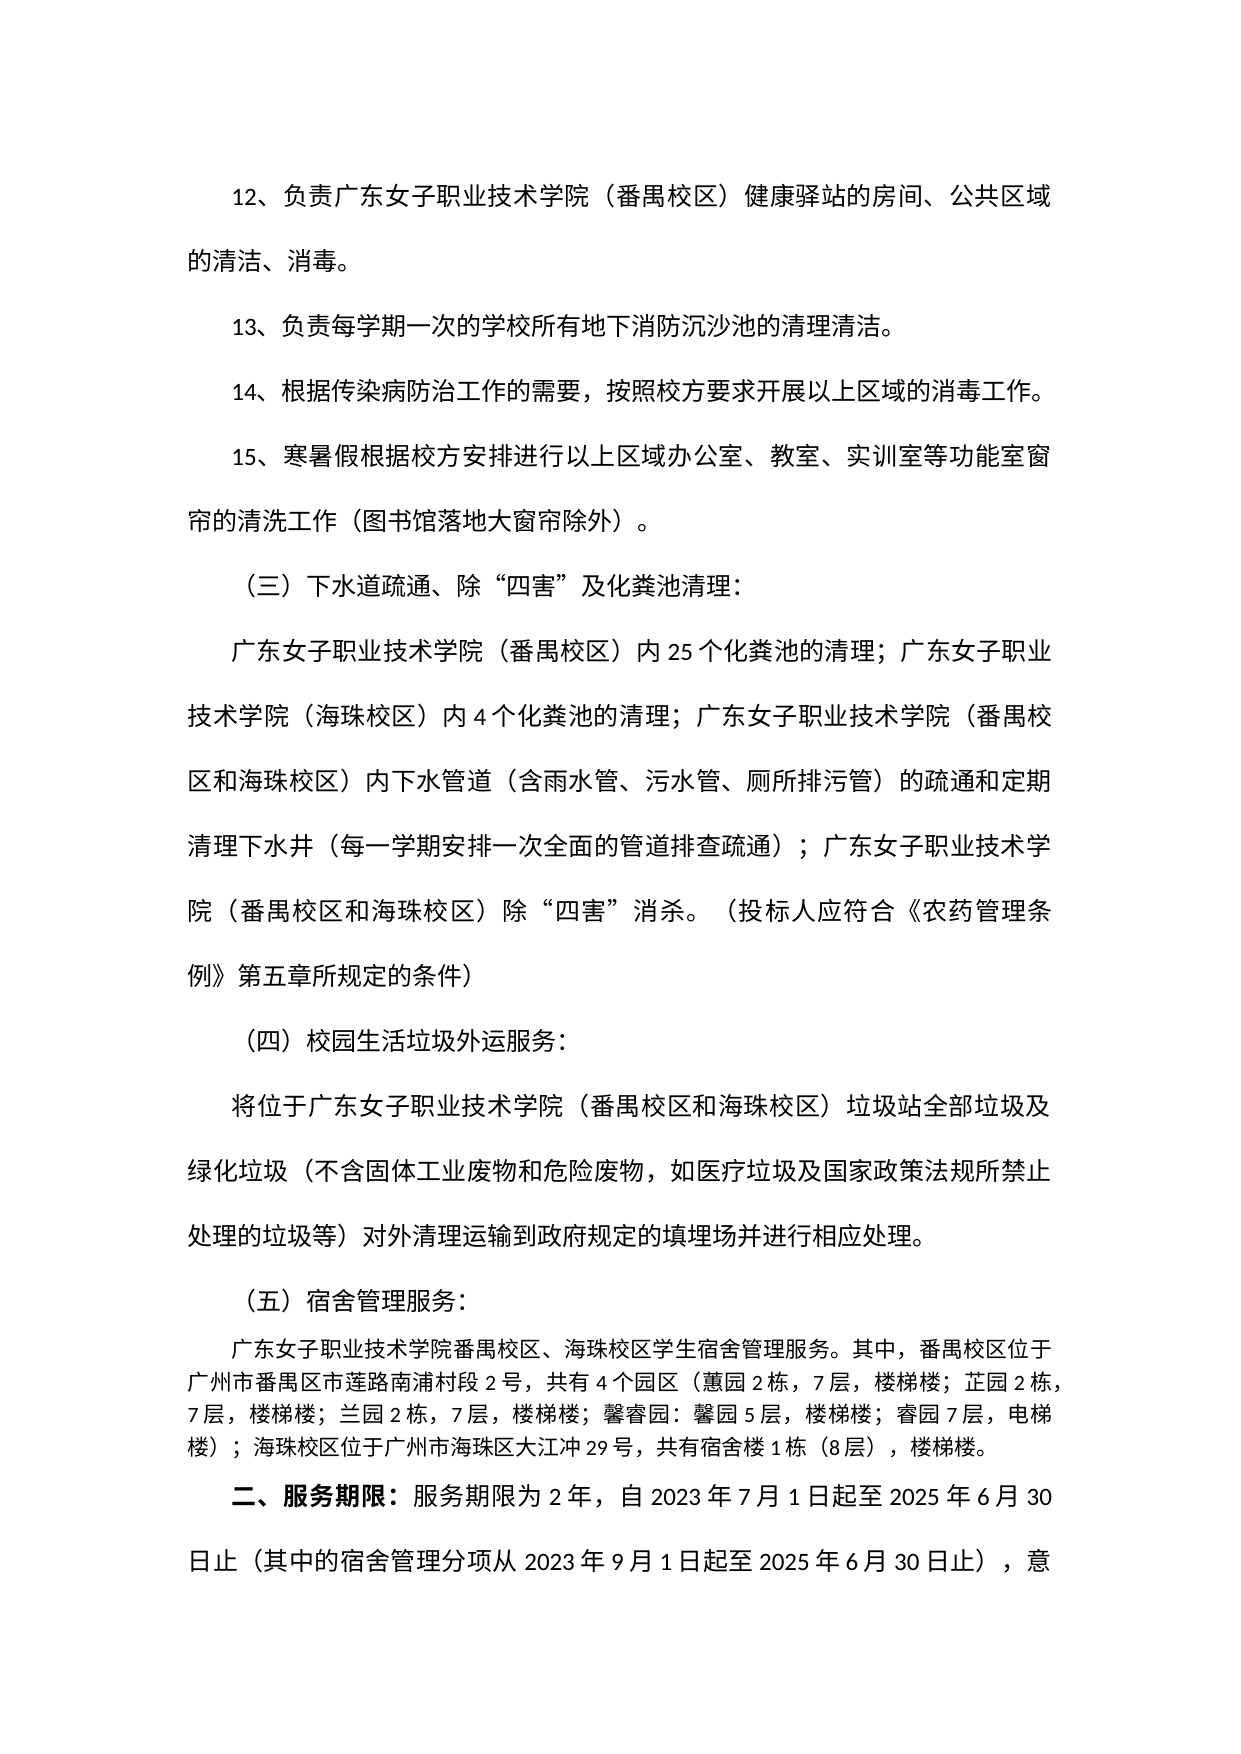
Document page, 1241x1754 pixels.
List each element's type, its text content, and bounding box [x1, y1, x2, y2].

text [187, 1462, 1053, 1592]
text 广东女子职业技术学院番禺校区、海珠校区学生宿舍管理服务。其中，番禺校区位于广州市番禺区市莲路南浦村段2号，共有4个园区（蕙园2栋，7层，楼梯楼；芷园2栋，7层，楼梯楼；兰园2栋，7层，楼梯楼；馨睿园：馨园5层，楼梯楼；睿园7层，电梯楼）；海珠校区位于广州市海珠区大江冲29号，共有宿舍楼1栋（8层），楼梯楼。 [187, 1332, 1053, 1462]
text 12、负责广东女子职业技术学院（番禺校区）健康驿站的房间、公共区域的清洁、消毒。 [187, 162, 1053, 292]
text （五）宿舍管理服务： [187, 1267, 1053, 1332]
text （四）校园生活垃圾外运服务： [187, 1007, 1053, 1072]
text 14、根据传染病防治工作的需要，按照校方要求开展以上区域的消毒工作。 [187, 357, 1053, 422]
text 15、寒暑假根据校方安排进行以上区域办公室、教室、实训室等功能室窗帘的清洗工作（图书馆落地大窗帘除外）。 [187, 422, 1053, 552]
text 广东女子职业技术学院（番禺校区）内25个化粪池的清理；广东女子职业技术学院（海珠校区）内4个化粪池的清理；广东女子职业技术学院（番禺校区和海珠校区）内下水管道（含雨水管、污水管、厕所排污管）的疏通和定期清理下水井（每一学期安排一次全面的管道排查疏通）；广东女子职业技术学院（番禺校区和海珠校区）除“四害”消杀。（投标人应符合《农药管理条例》第五章所规定的条件） [187, 617, 1053, 1007]
text 将位于广东女子职业技术学院（番禺校区和海珠校区）垃圾站全部垃圾及绿化垃圾（不含固体工业废物和危险废物，如医疗垃圾及国家政策法规所禁止处理的垃圾等）对外清理运输到政府规定的填埋场并进行相应处理。 [187, 1072, 1053, 1267]
text 13、负责每学期一次的学校所有地下消防沉沙池的清理清洁。 [187, 292, 1053, 357]
text （三）下水道疏通、除“四害”及化粪池清理： [187, 552, 1053, 617]
